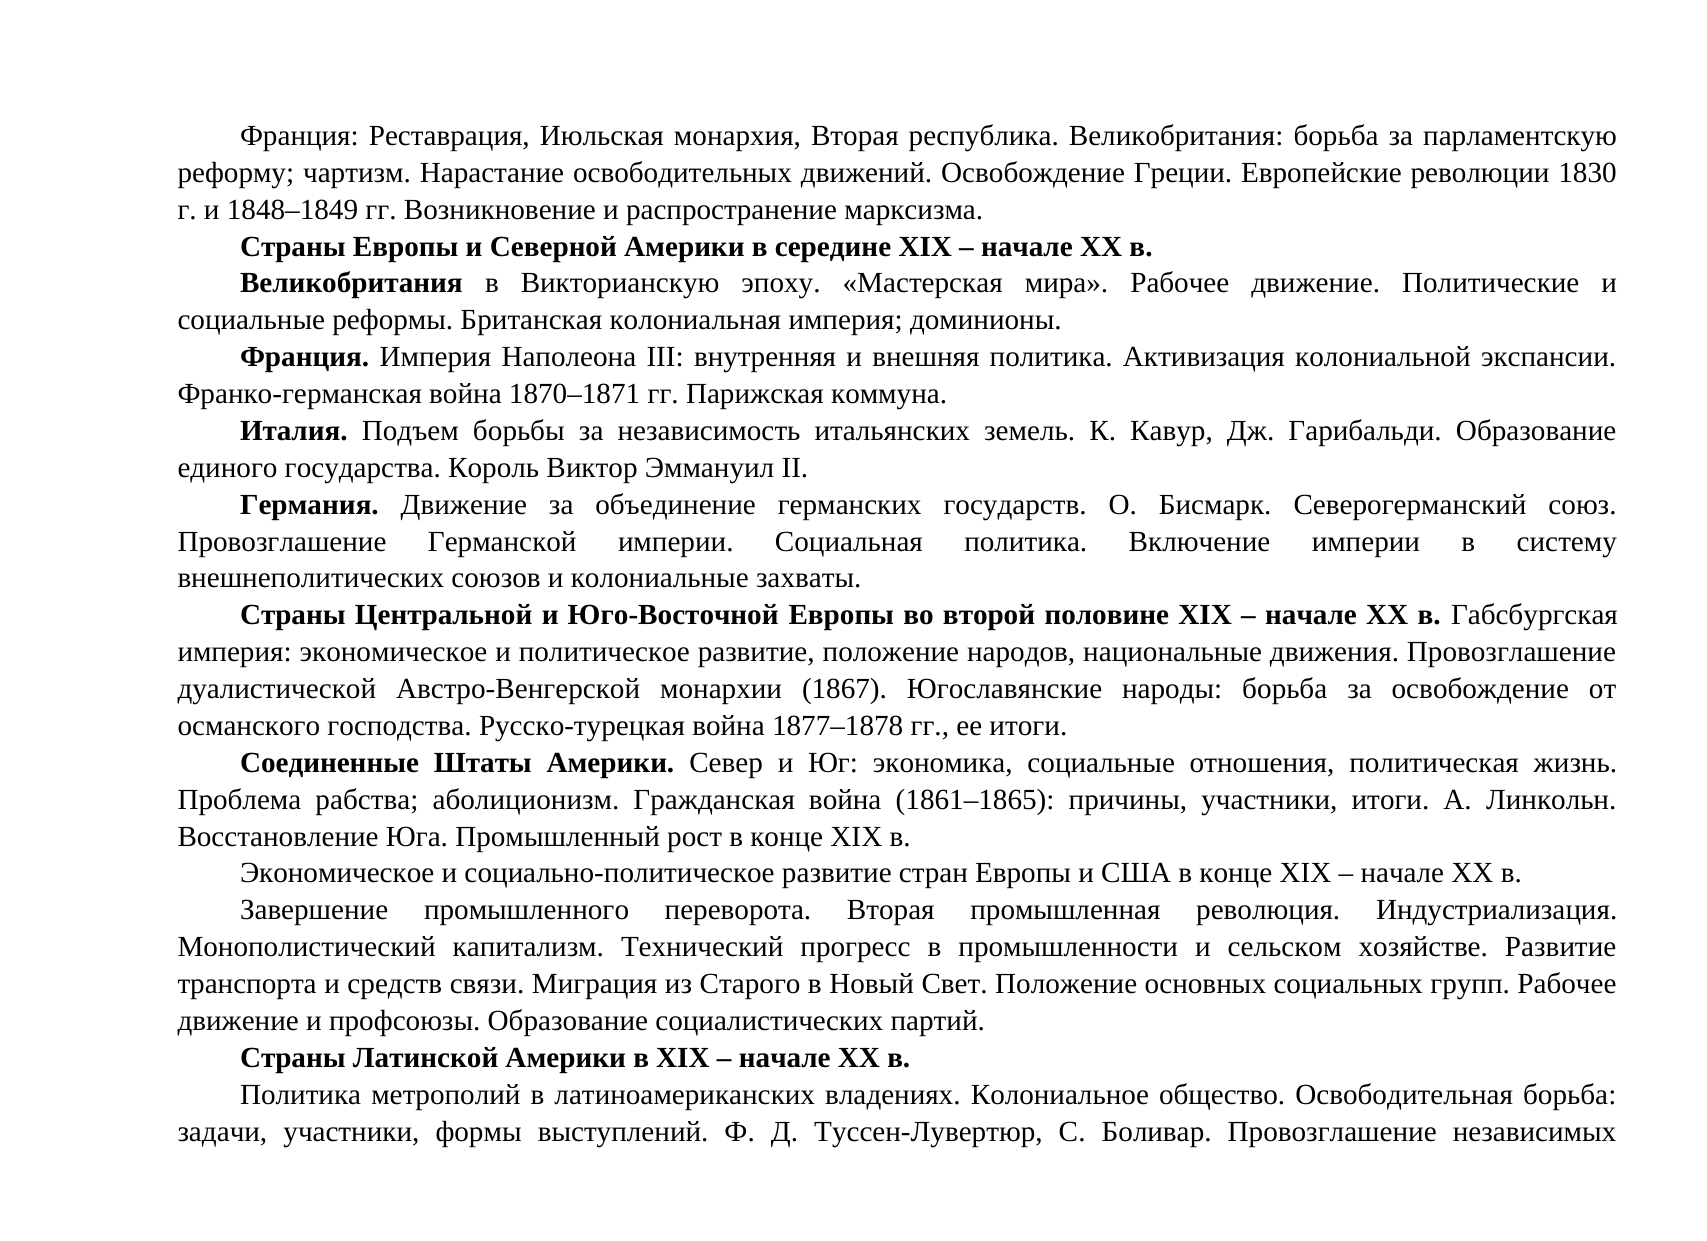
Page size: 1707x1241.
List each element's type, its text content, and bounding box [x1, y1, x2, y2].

text Германия. Движение за объединение германских государств. О. Бисмарк. Северогерманский союз. Провозглашение Германской империи. Социальная политика. Включение империи в систему внешнеполитических союзов и колониальные захваты. [177, 487, 1618, 594]
text Завершение промышленного переворота. Вторая промышленная революция. Индустриализация. Монополистический капитализм. Технический прогресс в промышленности и сельском хозяйстве. Развитие транспорта и средств связи. Миграция из Старого в Новый Свет. Положение основных социальных групп. Рабочее движение и профсоюзы. Образование социалистических партий. [177, 892, 1618, 1037]
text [177, 1077, 1618, 1147]
text Италия. Подъем борьбы за независимость итальянских земель. К. Кавур, Дж. Гарибальди. Образование единого государства. Король Виктор Эммануил II. [177, 413, 1618, 483]
text Страны Центральной и Юго-Восточной Европы во второй половине XIX – начале XX в. Габсбургская империя: экономическое и политическое развитие, положение народов, национальные движения. Провозглашение дуалистической Австро-Венгерской монархии (1867). Югославянские народы: борьба за освобождение от османского господства. Русско-турецкая война 1877–1878 гг., ее итоги. [177, 597, 1618, 742]
text Франция: Реставрация, Июльская монархия, Вторая республика. Великобритания: борьба за парламентскую реформу; чартизм. Нарастание освободительных движений. Освобождение Греции. Европейские революции 1830 г. и 1848–1849 гг. Возникновение и распространение марксизма. [177, 118, 1618, 225]
text Страны Латинской Америки в XIX – начале ХХ в. [177, 1040, 1618, 1073]
text Соединенные Штаты Америки. Север и Юг: экономика, социальные отношения, политическая жизнь. Проблема рабства; аболиционизм. Гражданская война (1861–1865): причины, участники, итоги. А. Линкольн. Восстановление Юга. Промышленный рост в конце XIX в. [177, 745, 1618, 852]
text Франция. Империя Наполеона III: внутренняя и внешняя политика. Активизация колониальной экспансии. Франко-германская война 1870–1871 гг. Парижская коммуна. [177, 339, 1618, 410]
text Великобритания в Викторианскую эпоху. «Мастерская мира». Рабочее движение. Политические и социальные реформы. Британская колониальная империя; доминионы. [177, 266, 1618, 336]
text Страны Европы и Северной Америки в середине ХIХ – начале ХХ в. [177, 229, 1618, 262]
text Экономическое и социально-политическое развитие стран Европы и США в конце XIX – начале ХХ в. [177, 856, 1618, 889]
